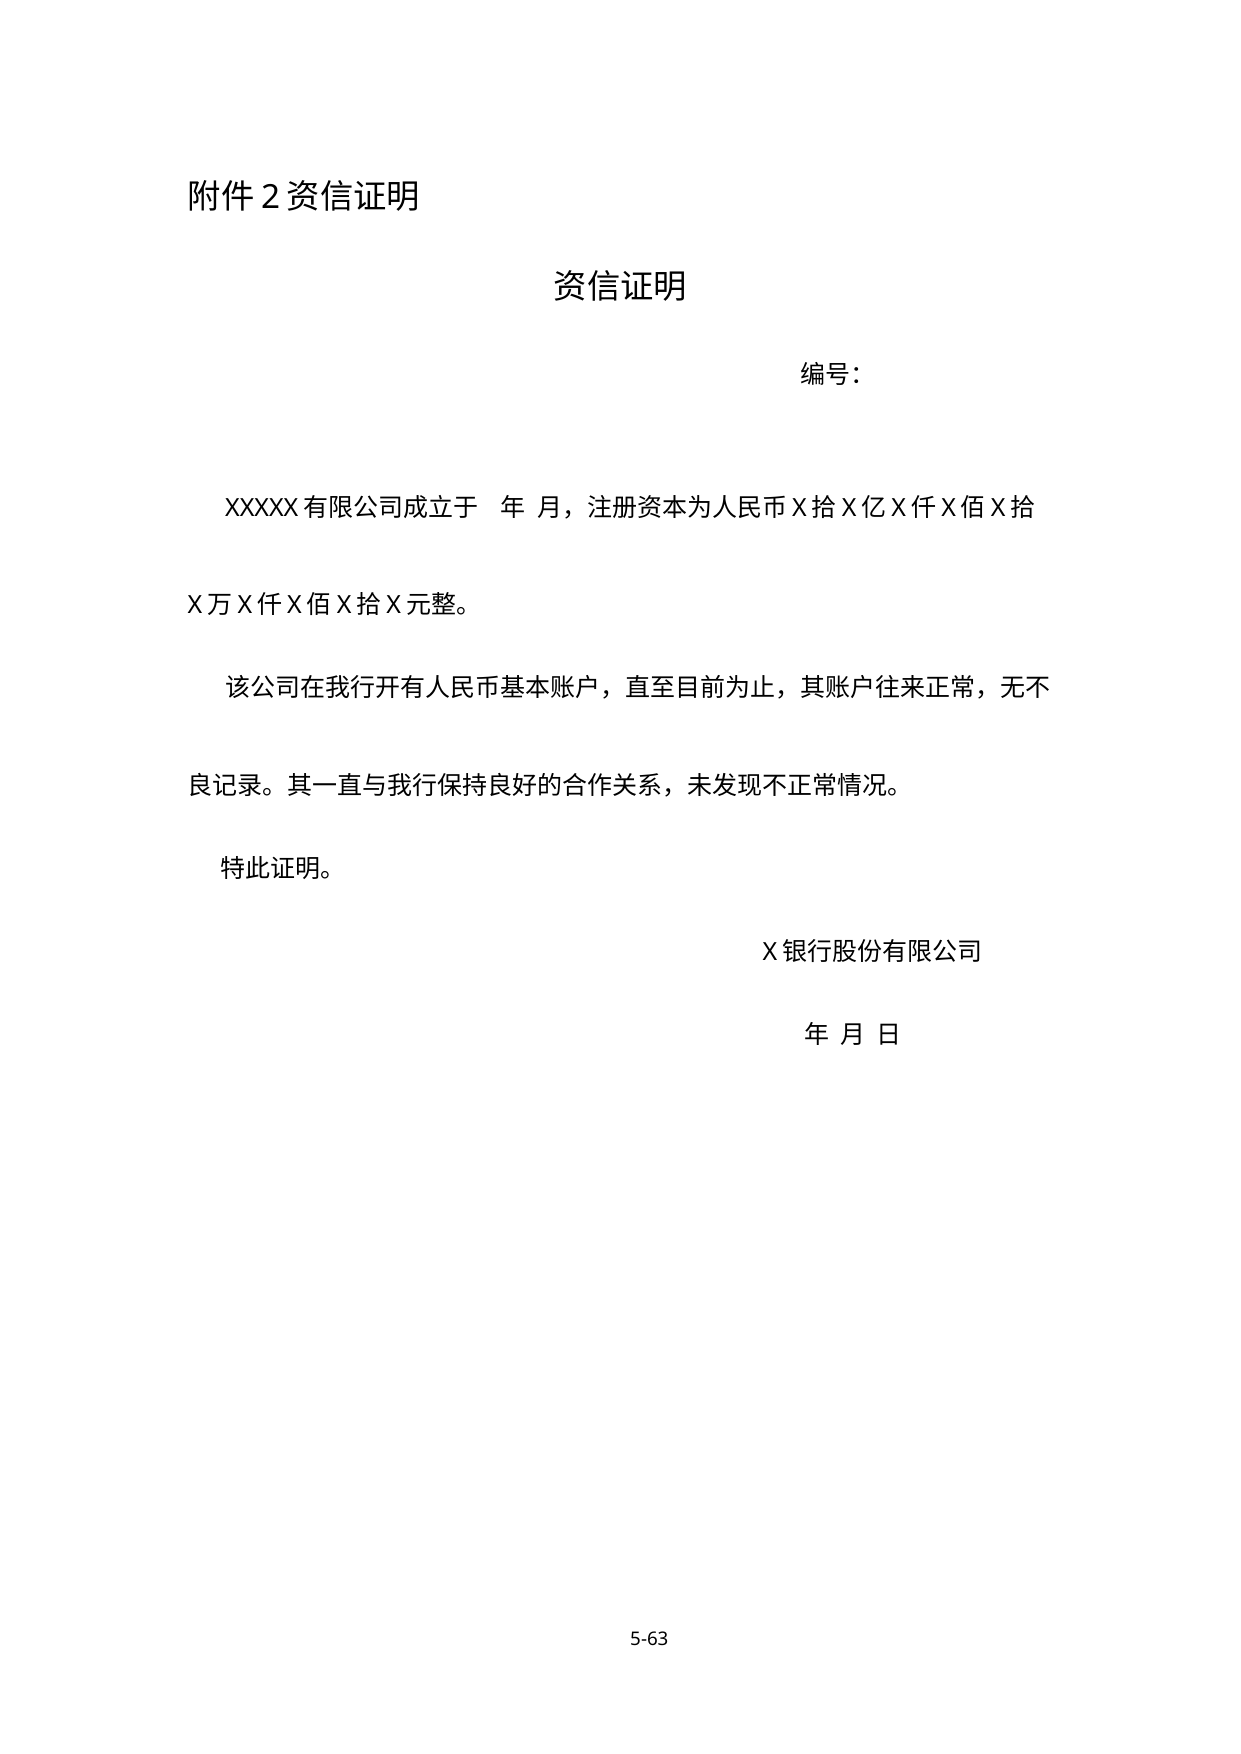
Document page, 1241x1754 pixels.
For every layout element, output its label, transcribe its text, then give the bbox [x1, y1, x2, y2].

text 附件2资信证明 [187, 162, 1053, 227]
text 特此证明。 [187, 834, 1053, 899]
text 该公司在我行开有人民币基本账户，直至目前为止，其账户往来正常，无不良记录。其一直与我行保持良好的合作关系，未发现不正常情况。 [187, 653, 1053, 816]
text 年 月 日 [187, 1000, 1053, 1065]
text 资信证明 [187, 251, 1053, 316]
text XXXXX有限公司成立于 年 月，注册资本为人民币X拾X亿X仟X佰X拾X万X仟X佰X拾X元整。 [187, 473, 1053, 635]
text X银行股份有限公司 [187, 917, 1003, 982]
text 编号： [187, 340, 1003, 405]
